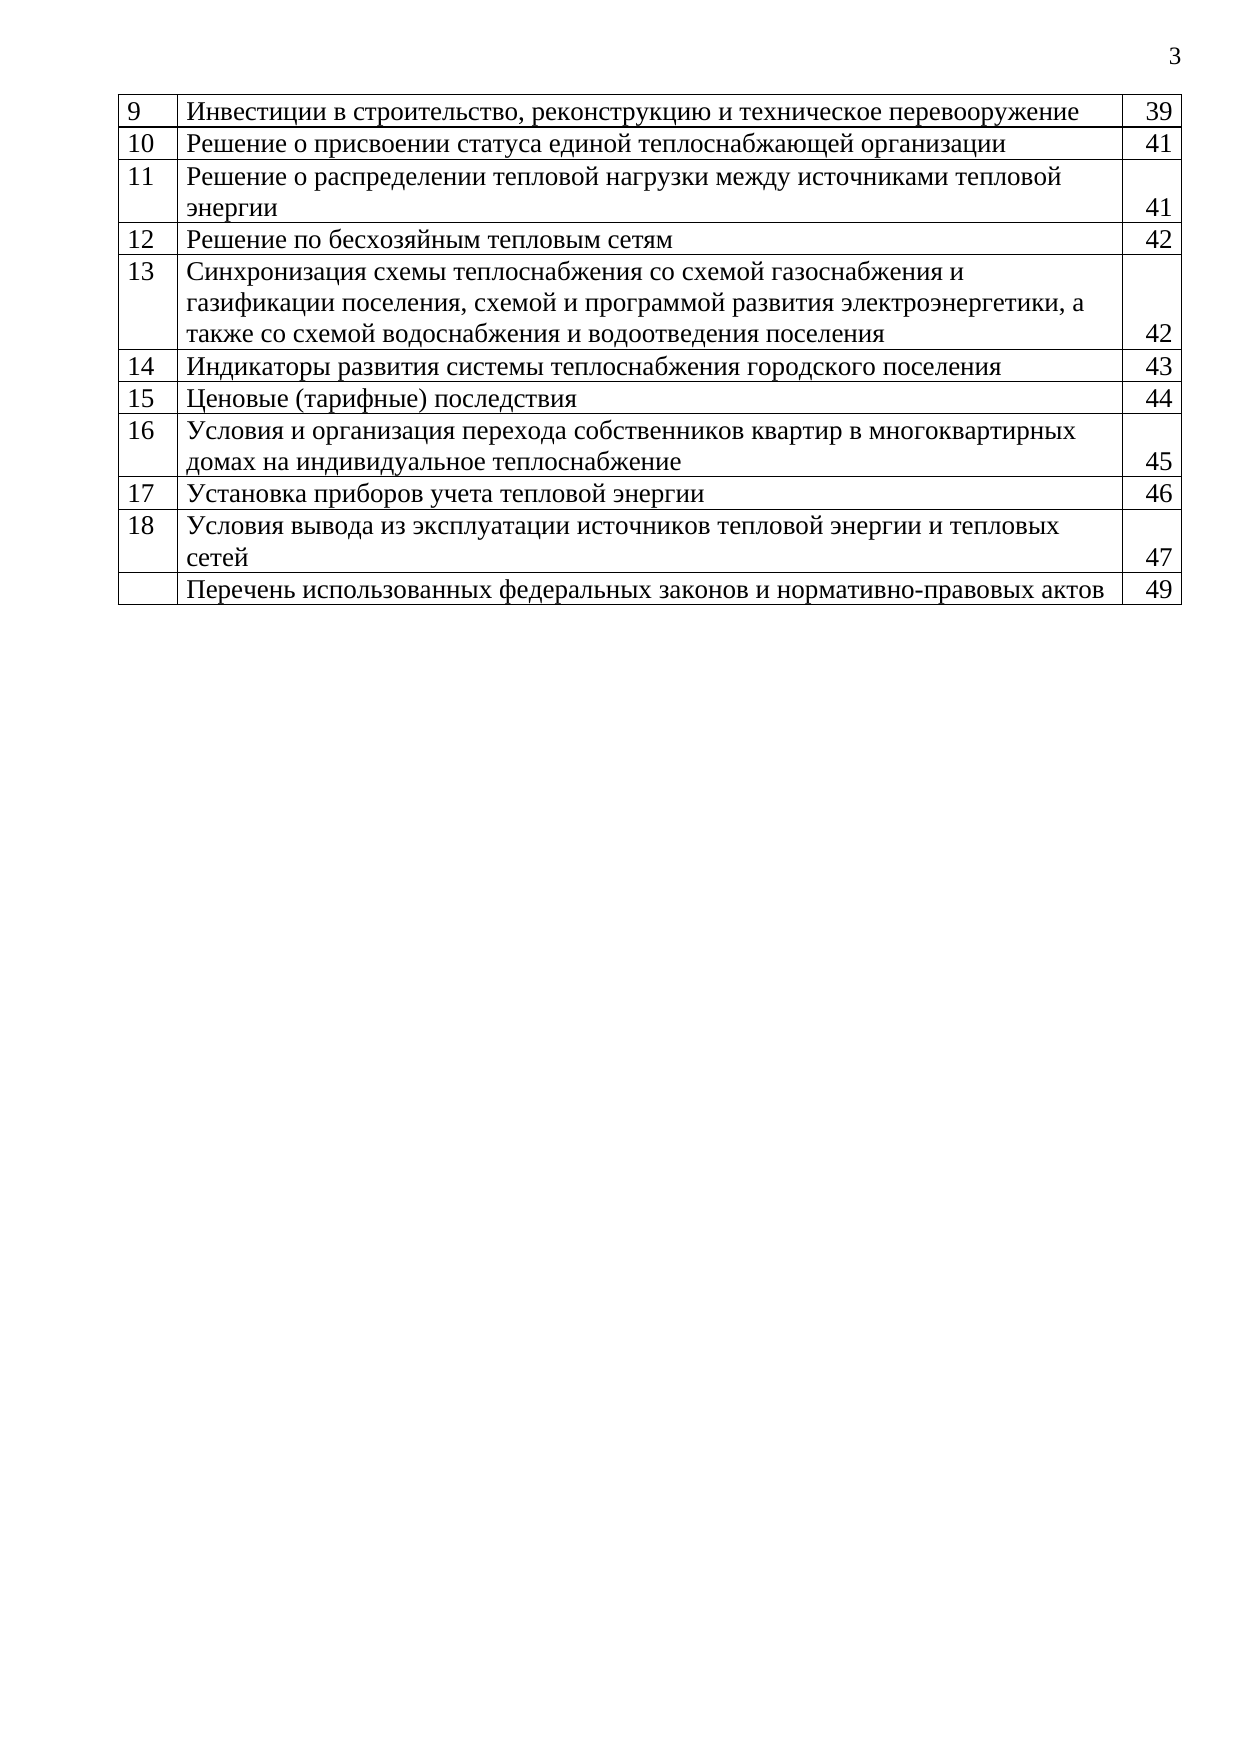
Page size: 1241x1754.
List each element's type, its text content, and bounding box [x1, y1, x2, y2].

table_cell Установка приборов учета тепловой энергии [178, 477, 1122, 508]
table_cell 41 [1123, 160, 1181, 222]
table_cell 45 [1123, 414, 1181, 476]
table_cell 11 [119, 160, 177, 222]
table_cell Решение о распределении тепловой нагрузки между источниками тепловой энергии [178, 160, 1122, 222]
table_cell Перечень использованных федеральных законов и нормативно-правовых актов [178, 573, 1122, 604]
table_cell 10 [119, 128, 177, 158]
table_cell Решение о присвоении статуса единой теплоснабжающей организации [178, 128, 1122, 158]
table_cell 17 [119, 477, 177, 508]
table_cell 16 [119, 414, 177, 476]
table_cell 44 [1123, 382, 1181, 413]
table_cell 18 [119, 510, 177, 572]
table_cell 9 [119, 95, 177, 126]
table_cell Индикаторы развития системы теплоснабжения городского поселения [178, 350, 1122, 381]
table_cell 15 [119, 382, 177, 413]
table_cell 14 [119, 350, 177, 381]
table_cell Ценовые (тарифные) последствия [178, 382, 1122, 413]
table_cell Решение по бесхозяйным тепловым сетям [178, 223, 1122, 254]
table_cell 46 [1123, 477, 1181, 508]
table_cell 43 [1123, 350, 1181, 381]
table_cell 42 [1123, 223, 1181, 254]
table_cell 39 [1123, 95, 1181, 126]
table_cell 49 [1123, 573, 1181, 604]
table_cell 47 [1123, 510, 1181, 572]
table_cell [119, 573, 177, 604]
table_cell Условия и организация перехода собственников квартир в многоквартирных домах на индивидуальное теплоснабжение [178, 414, 1122, 476]
table_cell Условия вывода из эксплуатации источников тепловой энергии и тепловых сетей [178, 510, 1122, 572]
table_cell 13 [119, 255, 177, 348]
table_cell 42 [1123, 255, 1181, 348]
table_cell Синхронизация схемы теплоснабжения со схемой газоснабжения и газификации поселения, схемой и программой развития электроэнергетики, а также со схемой водоснабжения и водоотведения поселения [178, 255, 1122, 348]
table_cell 41 [1123, 128, 1181, 158]
table_cell Инвестиции в строительство, реконструкцию и техническое перевооружение [178, 95, 1122, 126]
table_cell 12 [119, 223, 177, 254]
